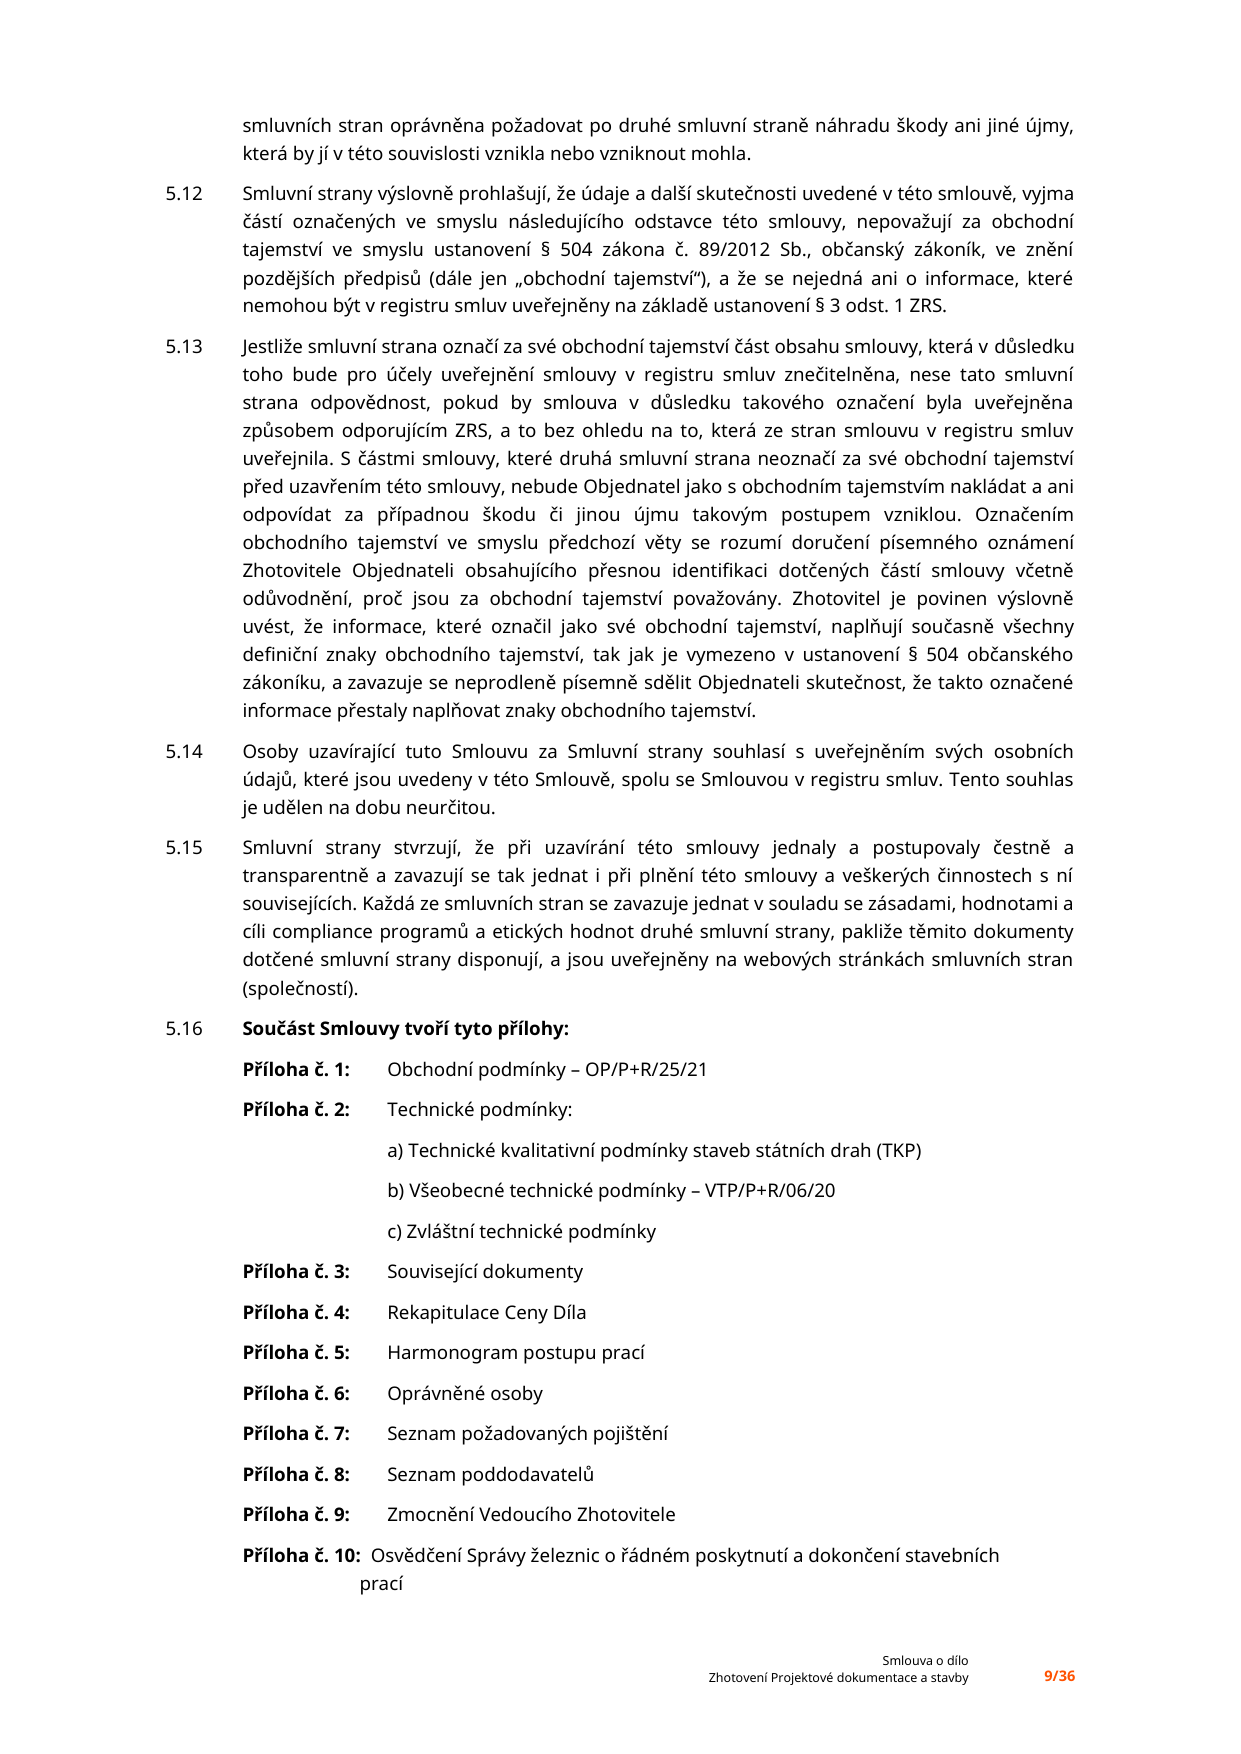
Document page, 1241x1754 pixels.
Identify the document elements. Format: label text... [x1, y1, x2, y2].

text Příloha č. 6: Oprávněné osoby [242, 1380, 1075, 1406]
text b) Všeobecné technické podmínky – VTP/P+R/06/20 [387, 1177, 1075, 1203]
text a) Technické kvalitativní podmínky staveb státních drah (TKP) [387, 1137, 1075, 1162]
text Smluvní strany stvrzují, že při uzavírání této smlouvy jednaly a postupovaly čestně a transparentně a zavazují se tak jednat i při plnění této smlouvy a veškerých činnostech s ní souvisejících. Každá ze smluvních stran se zavazuje jednat v souladu se zásadami, hodnotami a cíli compliance programů a etických hodnot druhé smluvní strany, pakliže těmito dokumenty dotčené smluvní strany disponují, a jsou uveřejněny na webových stránkách smluvních stran (společností). [165, 835, 1075, 1000]
text Příloha č. 7: Seznam požadovaných pojištění [242, 1421, 1075, 1446]
text Příloha č. 9: Zmocnění Vedoucího Zhotovitele [242, 1502, 1075, 1527]
text Jestliže smluvní strana označí za své obchodní tajemství část obsahu smlouvy, která v důsledku toho bude pro účely uveřejnění smlouvy v registru smluv znečitelněna, nese tato smluvní strana odpovědnost, pokud by smlouva v důsledku takového označení byla uveřejněna způsobem odporujícím ZRS, a to bez ohledu na to, která ze stran smlouvu v registru smluv uveřejnila. S částmi smlouvy, které druhá smluvní strana neoznačí za své obchodní tajemství před uzavřením této smlouvy, nebude Objednatel jako s obchodním tajemstvím nakládat a ani odpovídat za případnou škodu či jinou újmu takovým postupem vzniklou. Označením obchodního tajemství ve smyslu předchozí věty se rozumí doručení písemného oznámení Zhotovitele Objednateli obsahujícího přesnou identifikaci dotčených částí smlouvy včetně odůvodnění, proč jsou za obchodní tajemství považovány. Zhotovitel je povinen výslovně uvést, že informace, které označil jako své obchodní tajemství, naplňují současně všechny definiční znaky obchodního tajemství, tak jak je vymezeno v ustanovení § 504 občanského zákoníku, a zavazuje se neprodleně písemně sdělit Objednateli skutečnost, že takto označené informace přestaly naplňovat znaky obchodního tajemství. [165, 333, 1075, 723]
text Příloha č. 5: Harmonogram postupu prací [242, 1339, 1075, 1365]
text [165, 112, 1075, 166]
text Příloha č. 8: Seznam poddodavatelů [242, 1461, 1075, 1487]
text Smluvní strany výslovně prohlašují, že údaje a další skutečnosti uvedené v této smlouvě, vyjma částí označených ve smyslu následujícího odstavce této smlouvy, nepovažují za obchodní tajemství ve smyslu ustanovení § 504 zákona č. 89/2012 Sb., občanský zákoník, ve znění pozdějších předpisů (dále jen „obchodní tajemství“), a že se nejedná ani o informace, které nemohou být v registru smluv uveřejněny na základě ustanovení § 3 odst. 1 ZRS. [165, 181, 1075, 318]
text Příloha č. 1: Obchodní podmínky – OP/P+R/25/21 [242, 1056, 1075, 1081]
text Osoby uzavírající tuto Smlouvu za Smluvní strany souhlasí s uveřejněním svých osobních údajů, které jsou uvedeny v této Smlouvě, spolu se Smlouvou v registru smluv. Tento souhlas je udělen na dobu neurčitou. [165, 738, 1075, 820]
text Příloha č. 3: Související dokumenty [242, 1258, 1075, 1284]
text c) Zvláštní technické podmínky [387, 1218, 1075, 1243]
text Součást Smlouvy tvoří tyto přílohy: [165, 1015, 1075, 1041]
text Příloha č. 2: Technické podmínky: [242, 1096, 1075, 1122]
text prací [242, 1570, 1075, 1596]
text Příloha č. 4: Rekapitulace Ceny Díla [242, 1299, 1075, 1324]
text Příloha č. 10: Osvědčení Správy železnic o řádném poskytnutí a dokončení stavebních [242, 1542, 1075, 1568]
